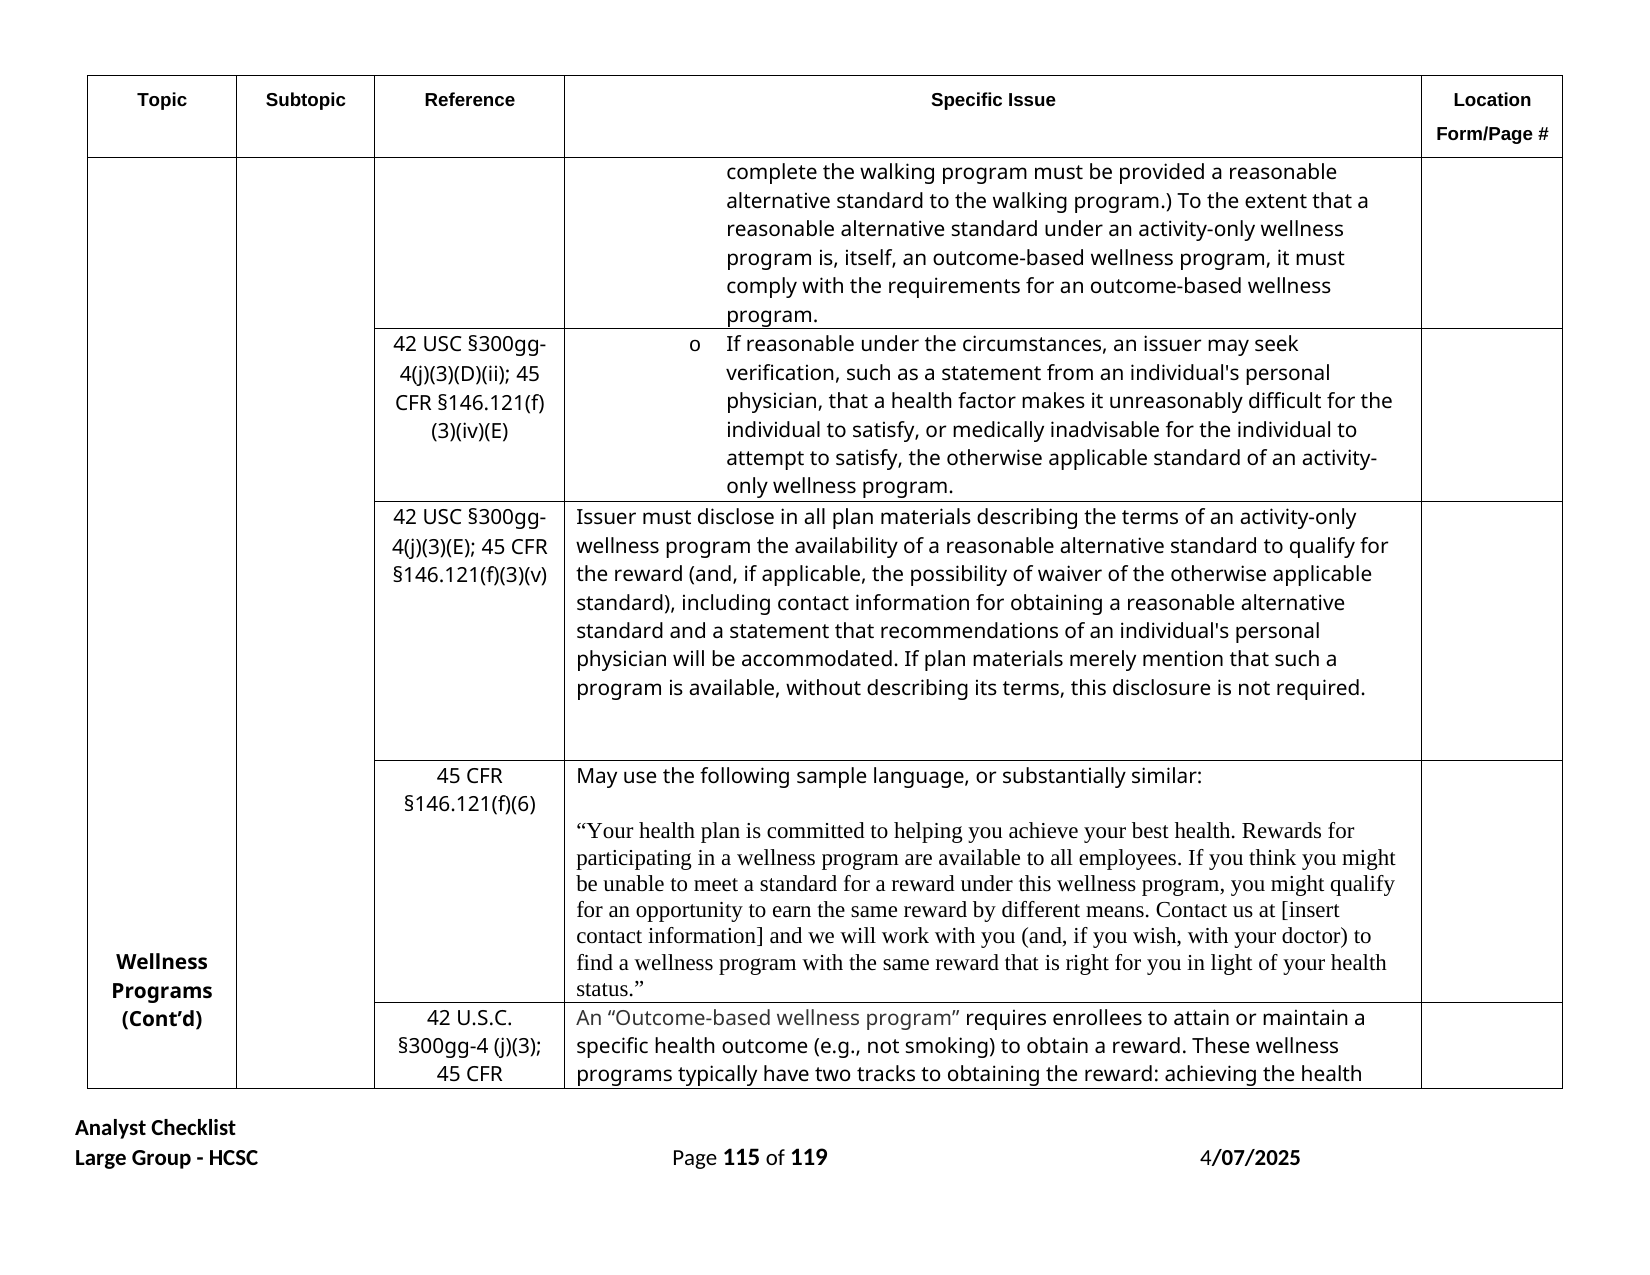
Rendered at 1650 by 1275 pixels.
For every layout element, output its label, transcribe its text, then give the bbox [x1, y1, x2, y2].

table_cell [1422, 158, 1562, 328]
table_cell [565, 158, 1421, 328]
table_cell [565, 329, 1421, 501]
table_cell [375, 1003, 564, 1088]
table_header Location Form/Page # [1422, 76, 1562, 157]
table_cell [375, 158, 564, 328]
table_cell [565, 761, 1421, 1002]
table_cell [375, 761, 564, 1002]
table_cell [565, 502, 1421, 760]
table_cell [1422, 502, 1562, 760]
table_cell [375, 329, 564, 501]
table_header Topic [88, 76, 236, 157]
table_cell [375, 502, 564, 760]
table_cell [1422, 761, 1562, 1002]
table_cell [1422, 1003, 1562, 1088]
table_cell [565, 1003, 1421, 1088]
table_header Subtopic [237, 76, 374, 157]
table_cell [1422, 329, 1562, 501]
table_header Reference [375, 76, 564, 157]
table_header Specific Issue [565, 76, 1421, 157]
